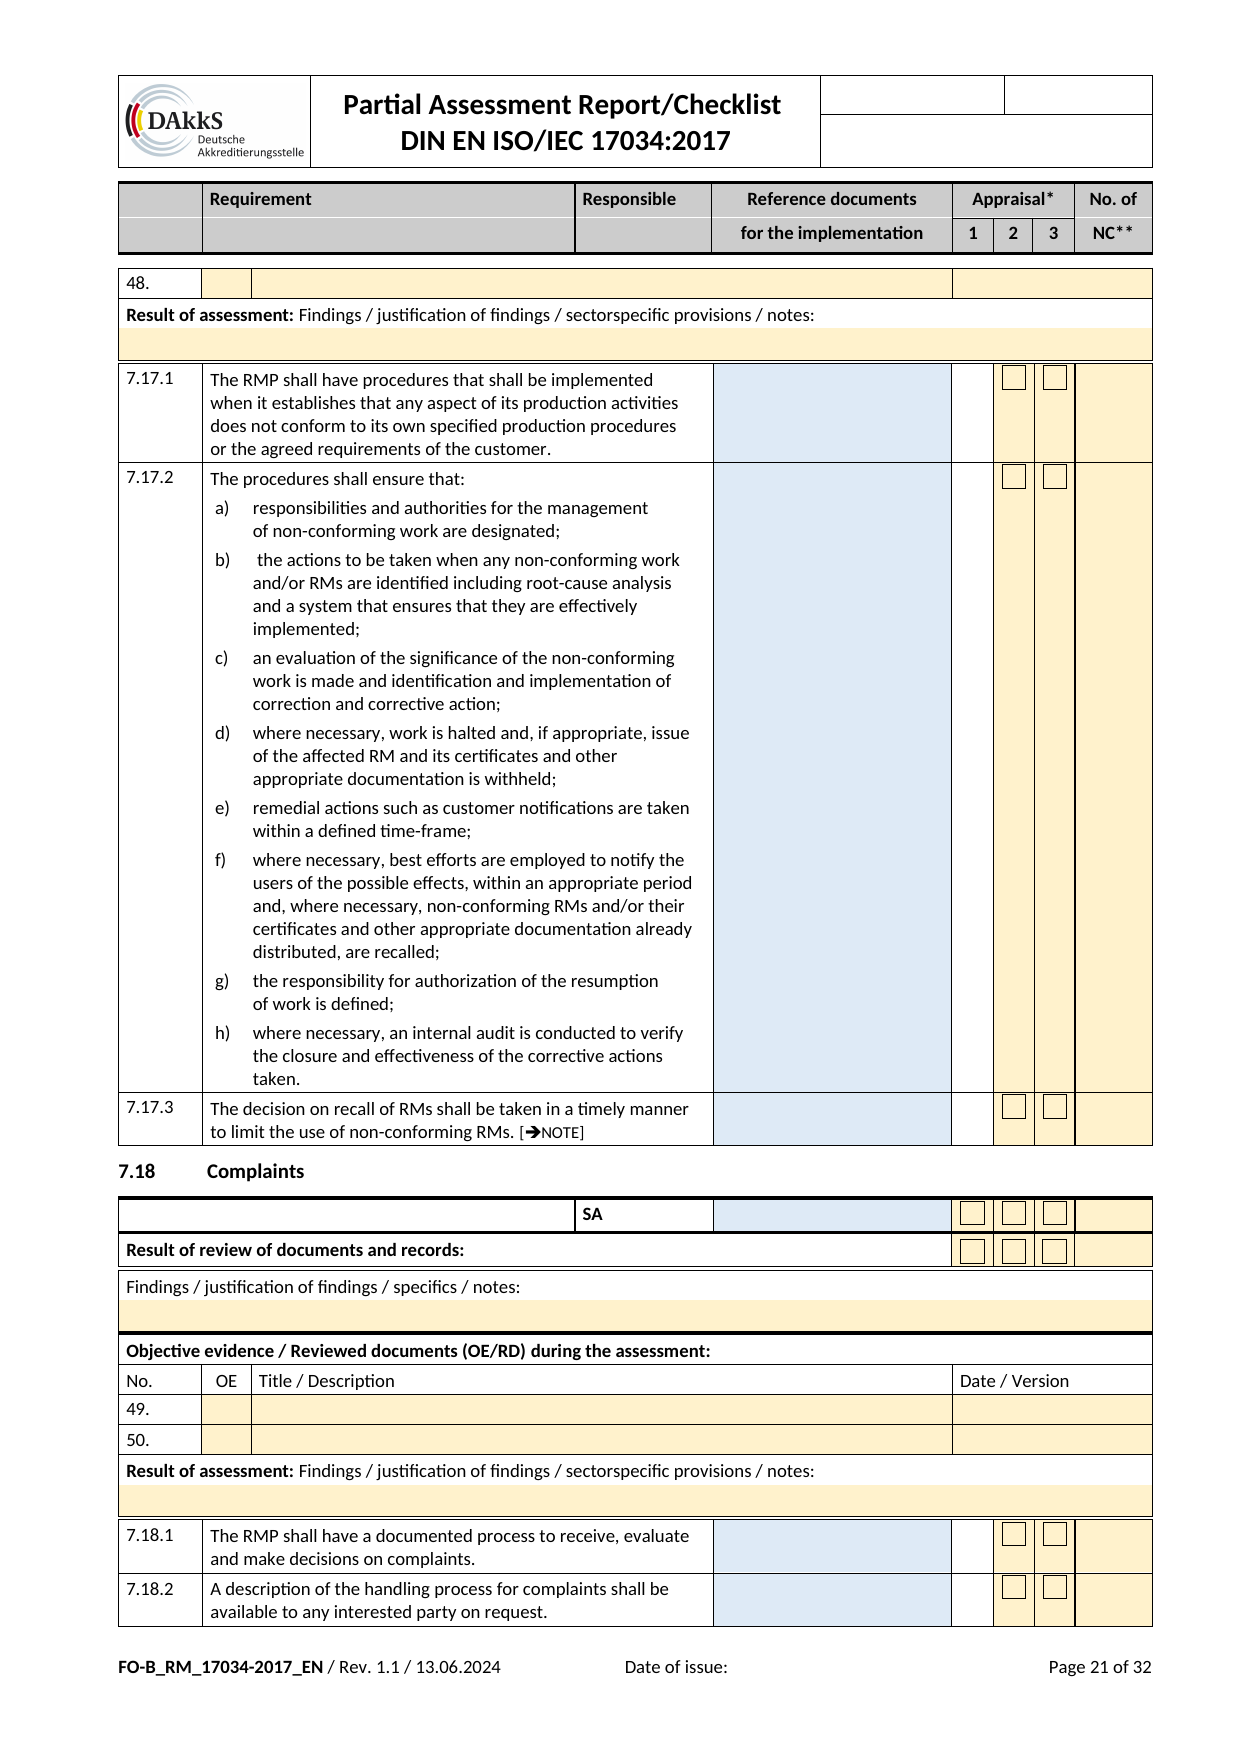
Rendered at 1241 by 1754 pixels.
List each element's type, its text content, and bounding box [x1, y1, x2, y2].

table_cell [252, 1395, 952, 1424]
table_cell 7.17.2 [119, 463, 202, 1092]
table_cell 7.17.3 [119, 1093, 202, 1145]
table_header [994, 364, 1034, 462]
table_cell [714, 1093, 951, 1145]
subtitle 7.18 Complaints [118, 1158, 1152, 1184]
table_cell [202, 269, 251, 298]
table_cell [994, 463, 1034, 1092]
table_cell [119, 328, 1152, 360]
table_cell [119, 1300, 1152, 1331]
table_cell [952, 1093, 993, 1145]
table_cell Objective evidence / Reviewed documents (OE/RD) during the assessment: [119, 1335, 1152, 1364]
table_header 7.17.1 [119, 364, 202, 462]
table_cell [952, 1574, 993, 1626]
table_cell Title / Description [252, 1365, 952, 1394]
table_cell [202, 1425, 251, 1454]
table_header [1076, 364, 1152, 462]
table_cell [252, 269, 952, 298]
table_header [952, 364, 993, 462]
table_header [1035, 1200, 1074, 1231]
table_header The RMP shall have a documented process to receive, evaluate and make decisions on complaints. [203, 1520, 713, 1572]
table_cell Result of assessment: Findings / justification of findings / sectorspecific provisions / notes: [119, 299, 1152, 328]
table_header [1035, 1520, 1074, 1572]
table_cell [953, 1395, 1152, 1424]
table_cell [1076, 463, 1152, 1092]
table_cell [119, 269, 201, 298]
table_header The RMP shall have procedures that shall be implemented when it establishes that any aspect of its production activities does not conform to its own specified production procedures or the agreed requirements of the customer. [203, 364, 713, 462]
table_cell The decision on recall of RMs shall be taken in a timely manner to limit the use of non-conforming RMs. [Note] [203, 1093, 713, 1145]
table_header [1076, 1520, 1152, 1572]
picture [124, 83, 306, 161]
table_header [714, 1520, 951, 1572]
table_cell [1076, 1093, 1152, 1145]
table_cell [994, 1234, 1034, 1266]
table_header [952, 1200, 993, 1231]
table_cell [1035, 1093, 1074, 1145]
table_cell [952, 463, 993, 1092]
table_cell 7.18.2 [119, 1574, 202, 1626]
table_header [714, 364, 951, 462]
table_header [119, 1200, 574, 1231]
table_cell [119, 1425, 201, 1454]
table_cell Result of assessment: Findings / justification of findings / sectorspecific provisions / notes: [119, 1455, 1152, 1484]
table_cell [119, 1485, 1152, 1516]
table_header [1035, 364, 1074, 462]
table_cell [1035, 463, 1074, 1092]
table_cell [1035, 1234, 1074, 1266]
table_cell [252, 1425, 952, 1454]
table_cell [953, 1425, 1152, 1454]
table_header [1076, 1200, 1152, 1231]
table_header [714, 1200, 951, 1231]
table_cell [1076, 1574, 1152, 1626]
table_cell [953, 269, 1152, 298]
table_header SA [576, 1200, 713, 1231]
table_cell [994, 1574, 1034, 1626]
table_header Findings / justification of findings / specifics / notes: [119, 1271, 1152, 1300]
table_cell [714, 463, 951, 1092]
table_cell [202, 1395, 251, 1424]
table_cell [1035, 1574, 1074, 1626]
table_cell [994, 1093, 1034, 1145]
table_header [994, 1520, 1034, 1572]
table_cell OE [202, 1365, 251, 1394]
table_header 7.18.1 [119, 1520, 202, 1572]
table_header [952, 1520, 993, 1572]
table_cell No. [119, 1365, 201, 1394]
table_cell Date / Version [953, 1365, 1152, 1394]
table_cell [952, 1234, 993, 1266]
table_cell The procedures shall ensure that: responsibilities and authorities for the management of non-conforming work are designated; the actions to be taken when any non-conforming work and/or RMs are identified including root-cause analysis and a system that ensures that they are effectively implemented; an evaluation of the significance of the non-conforming work is made and identification and implementation of correction and corrective action; where necessary, work is halted and, if appropriate, issue of the affected RM and its certificates and other appropriate documentation is withheld; remedial actions such as customer notifications are taken within a defined time-frame; where necessary, best efforts are employed to notify the users of the possible effects, within an appropriate period and, where necessary, non-conforming RMs and/or their certificates and other appropriate documentation already distributed, are recalled; the responsibility for authorization of the resumption of work is defined; where necessary, an internal audit is conducted to verify the closure and effectiveness of the corrective actions taken. [203, 463, 713, 1092]
table_cell Result of review of documents and records: [119, 1234, 951, 1266]
table_header [994, 1200, 1034, 1231]
table_cell [119, 1395, 201, 1424]
table_cell [1075, 1234, 1152, 1266]
table_cell [714, 1574, 951, 1626]
table_cell A description of the handling process for complaints shall be available to any interested party on request. [203, 1574, 713, 1626]
